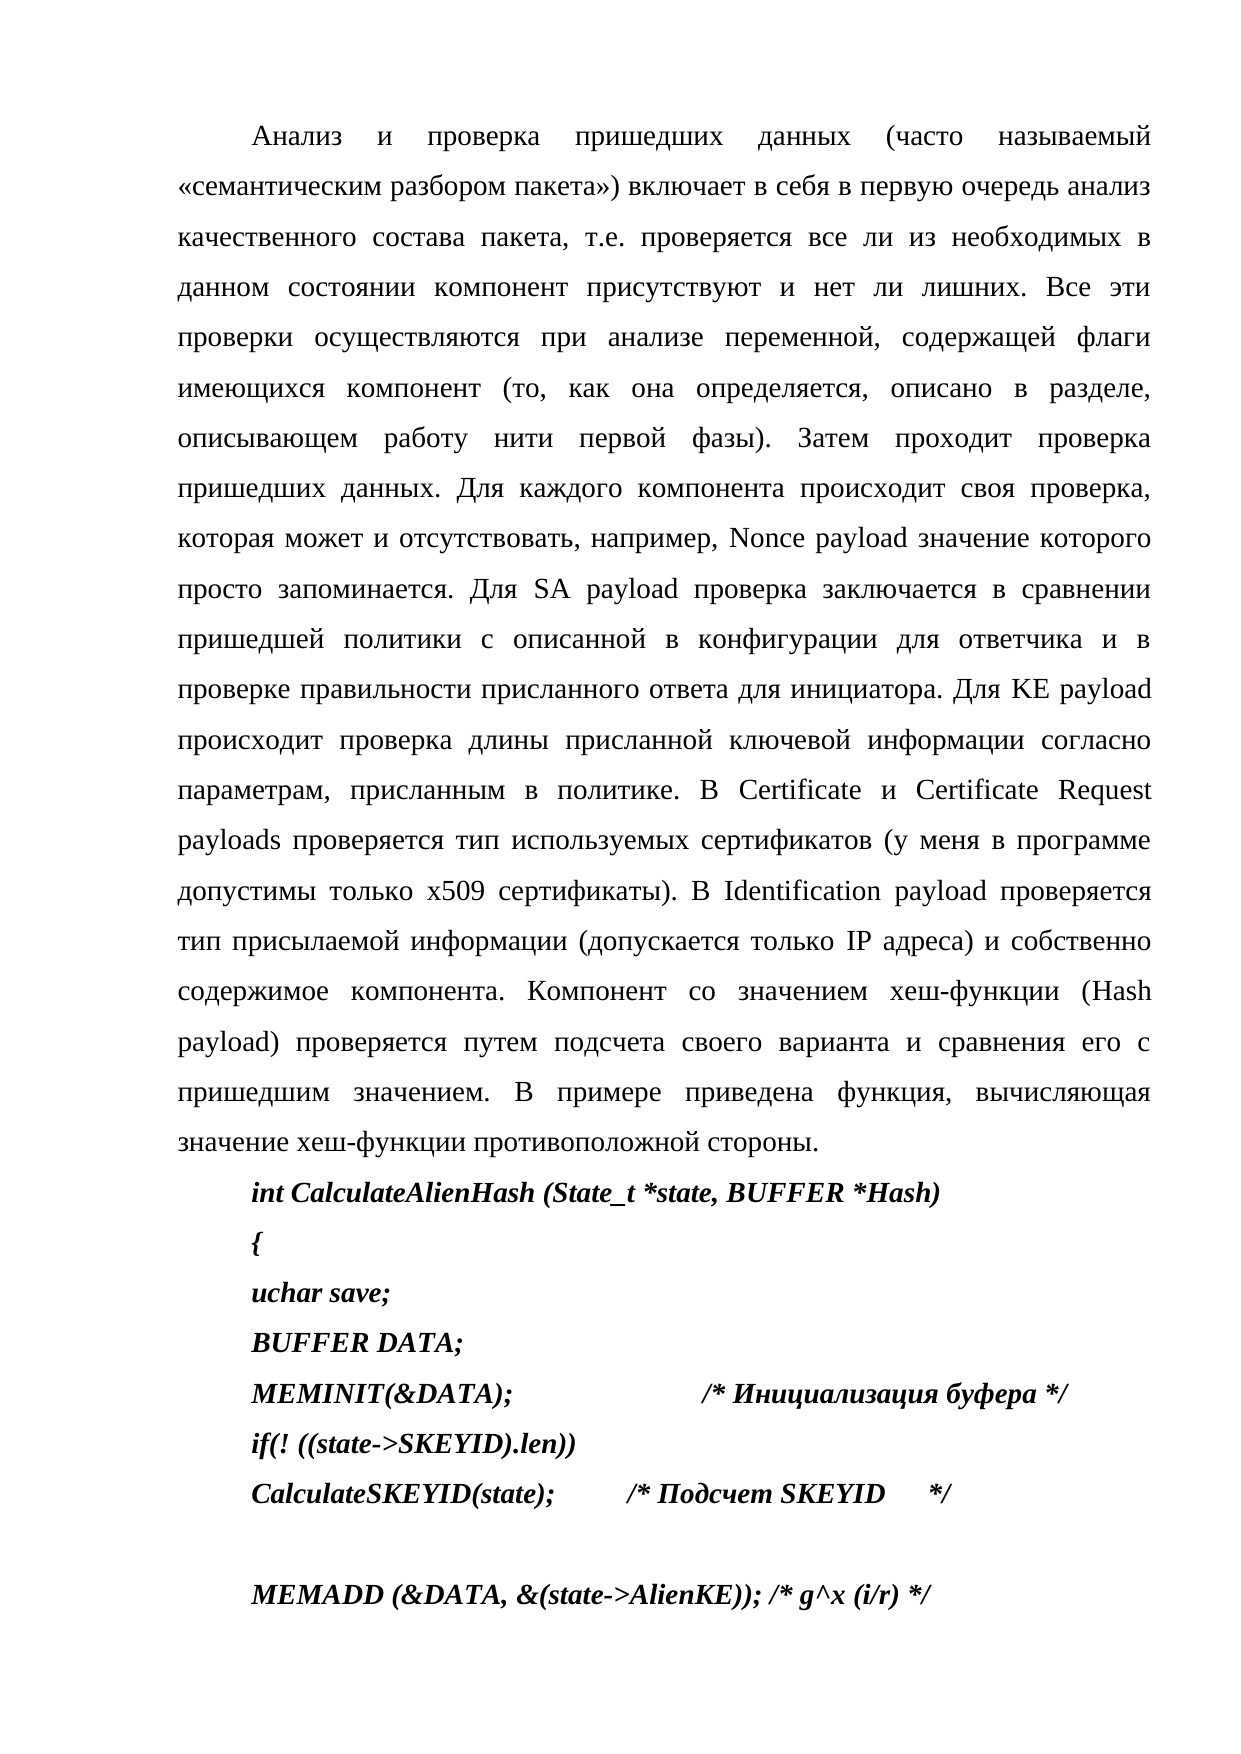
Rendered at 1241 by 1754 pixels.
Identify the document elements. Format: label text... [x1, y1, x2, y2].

text MEMINIT(&DATA); /* Инициализация буфера */ [177, 1376, 1152, 1409]
text Анализ и проверка пришедших данных (часто называемый «семантическим разбором пакета») включает в себя в первую очередь анализ качественного состава пакета, т.е. проверяется все ли из необходимых в данном состоянии компонент присутствуют и нет ли лишних. Все эти проверки осуществляются при анализе переменной, содержащей флаги имеющихся компонент (то, как она определяется, описано в разделе, описывающем работу нити первой фазы). Затем проходит проверка пришедших данных. Для каждого компонента происходит своя проверка, которая может и отсутствовать, например, Nonce payload значение которого просто запоминается. Для SA payload проверка заключается в сравнении пришедшей политики с описанной в конфигурации для ответчика и в проверке правильности присланного ответа для инициатора. Для KE payload происходит проверка длины присланной ключевой информации согласно параметрам, присланным в политике. В Certificate и Certificate Request payloads проверяется тип используемых сертификатов (у меня в программе допустимы только x509 сертификаты). В Identification payload проверяется тип присылаемой информации (допускается только IP адреса) и собственно содержимое компонента. Компонент со значением хеш-функции (Hash payload) проверяется путем подсчета своего варианта и сравнения его с пришедшим значением. В примере приведена функция, вычисляющая значение хеш-функции противоположной стороны. [177, 118, 1152, 1158]
text uchar save; [177, 1275, 1152, 1309]
text int CalculateAlienHash (State_t *state, BUFFER *Hash) [177, 1175, 1152, 1208]
text CalculateSKEYID(state); /* Подсчет SKEYID */ [177, 1477, 1152, 1510]
text if(! ((state->SKEYID).len)) [177, 1426, 1152, 1460]
text { [177, 1225, 1152, 1258]
text MEMADD (&DATA, &(state->AlienKE)); /* g^x (i/r) */ [177, 1577, 1152, 1611]
text BUFFER DATA; [177, 1326, 1152, 1359]
